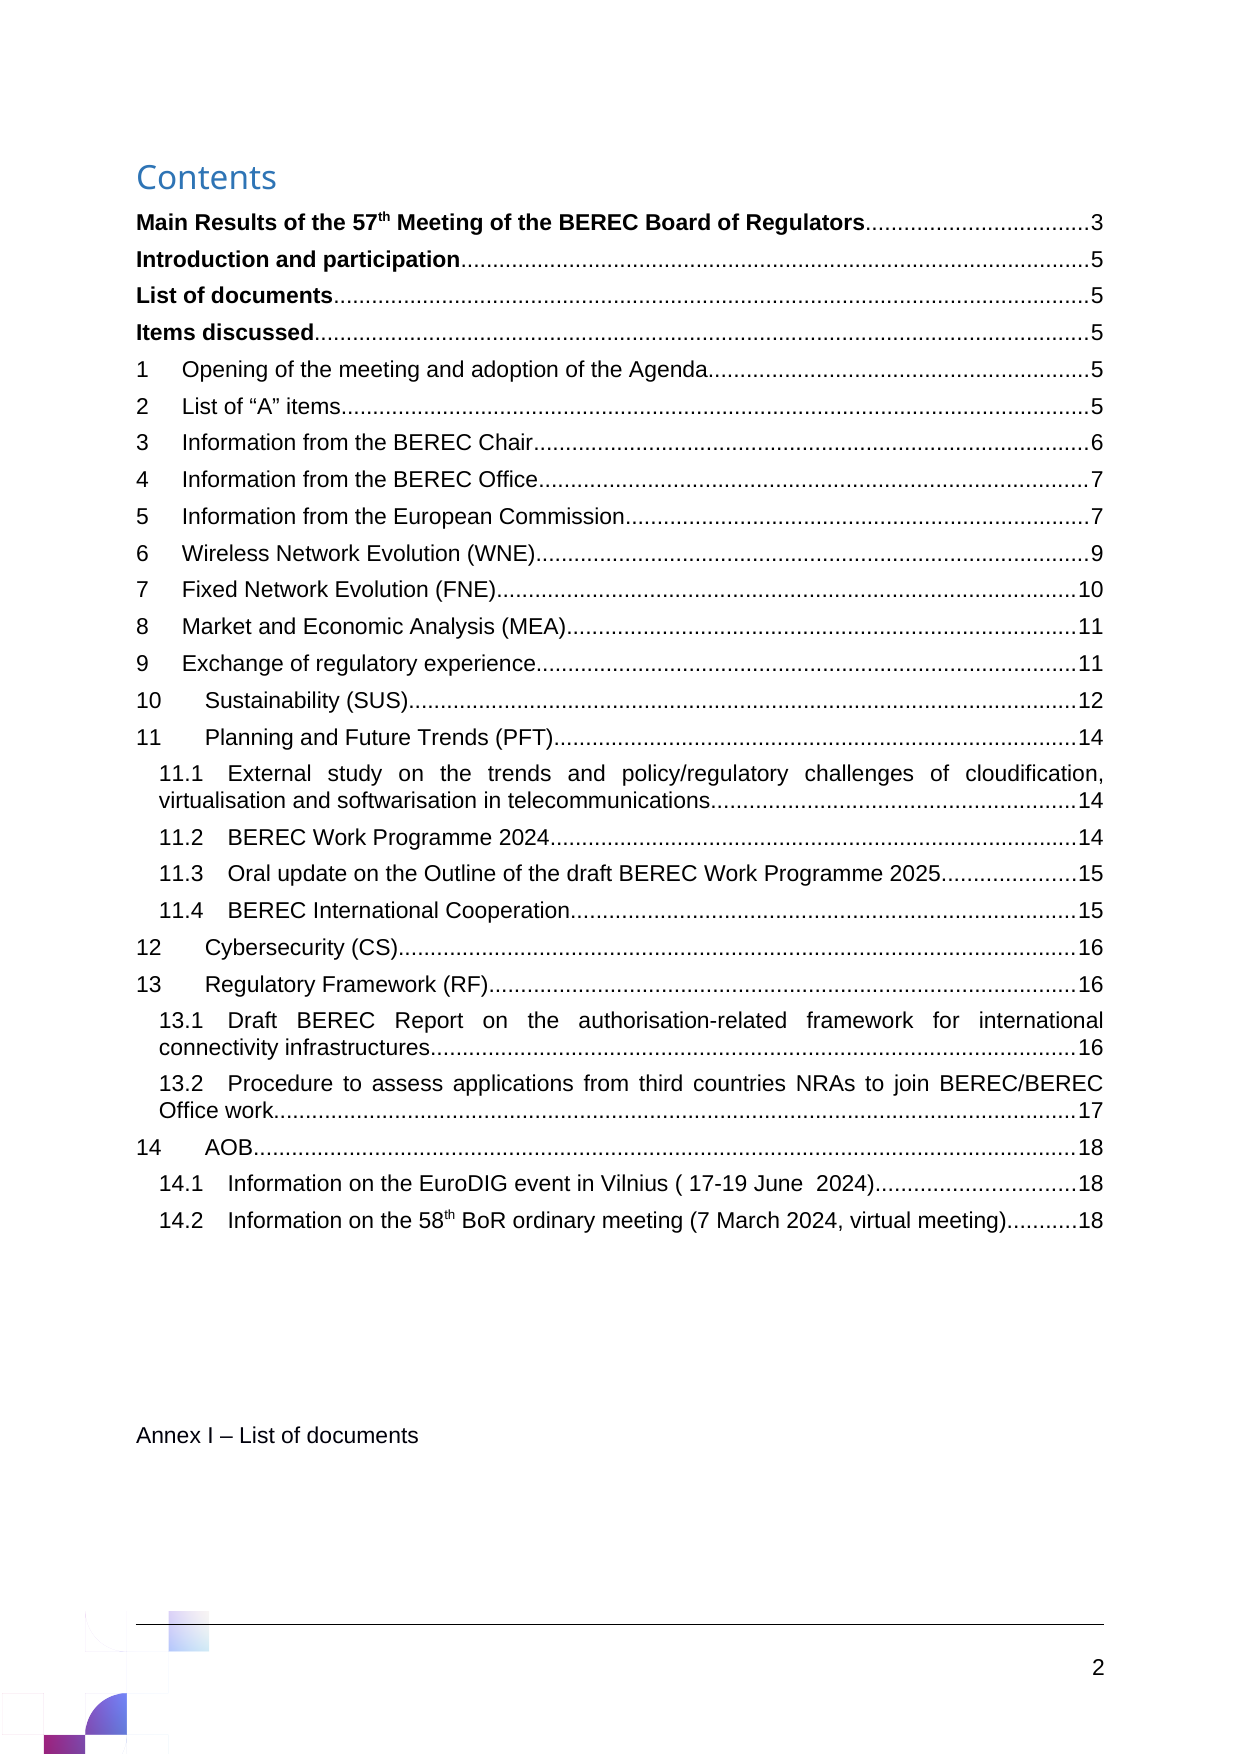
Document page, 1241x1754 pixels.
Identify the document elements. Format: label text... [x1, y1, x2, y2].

text Annex I – List of documents [136, 1422, 1104, 1449]
picture [2, 1611, 210, 1754]
